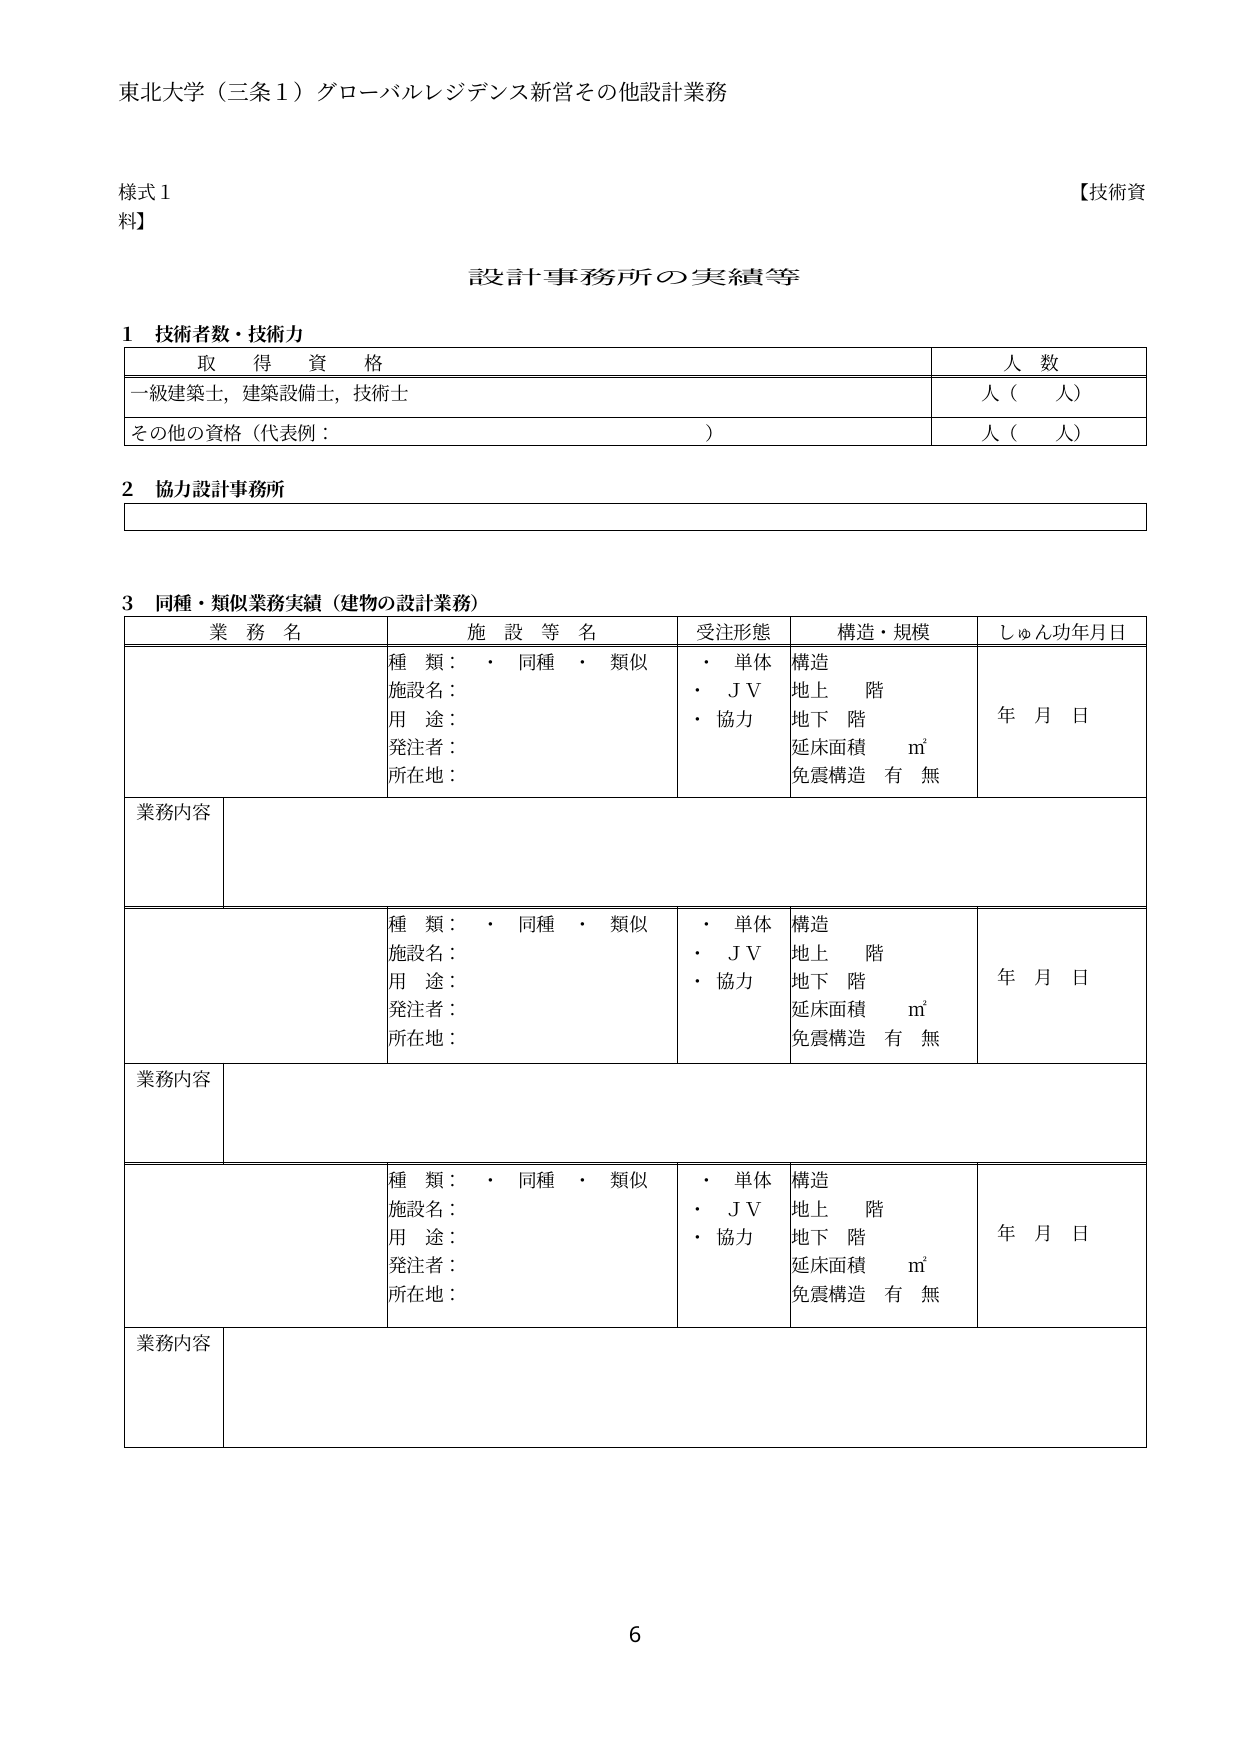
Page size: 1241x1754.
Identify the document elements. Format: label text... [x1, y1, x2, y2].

table_cell [224, 1328, 1146, 1447]
table_cell 人（ 人） [932, 418, 1146, 445]
table_cell 年 月 日 [978, 909, 1146, 1063]
table_cell 種 類： ・ 同種 ・ 類似 施設名： 用 途： 発注者： 所在地： [388, 909, 677, 1063]
table_cell 人（ 人） [932, 378, 1146, 417]
table_header しゅん功年月日 [978, 617, 1146, 644]
table_header [125, 504, 1146, 530]
table_header 業 務 名 [125, 617, 387, 644]
table_header 施 設 等 名 [388, 617, 677, 644]
table_cell 種 類： ・ 同種 ・ 類似 施設名： 用 途： 発注者： 所在地： [388, 647, 677, 797]
text １ 技術者数・技術力 [118, 319, 1152, 347]
table_cell [125, 647, 387, 797]
table_cell ・ 単体 ・ ＪＶ ・ 協力 [678, 1165, 790, 1327]
table_cell 一級建築士，建築設備士，技術士 [125, 378, 931, 417]
table_cell 年 月 日 [978, 1165, 1146, 1327]
table_cell その他の資格（代表例： ） [125, 418, 931, 445]
table_cell 年 月 日 [978, 647, 1146, 797]
table_cell 業務内容 [125, 798, 223, 906]
text 様式１ 【技術資料】 [118, 177, 1152, 234]
table_cell 業務内容 [125, 1328, 223, 1447]
table_header 構造・規模 [791, 617, 977, 644]
table_cell [125, 909, 387, 1063]
table_cell 業務内容 [125, 1064, 223, 1162]
text ２ 協力設計事務所 [118, 474, 1152, 502]
table_cell ・ 単体 ・ ＪＶ ・ 協力 [678, 909, 790, 1063]
table_cell 構造 地上 階 地下 階 延床面積 ㎡ 免震構造 有 無 [791, 1165, 977, 1327]
table_cell 構造 地上 階 地下 階 延床面積 ㎡ 免震構造 有 無 [791, 647, 977, 797]
text 設計事務所の実績等 [118, 262, 1152, 291]
table_cell [125, 1165, 387, 1327]
table_cell 種 類： ・ 同種 ・ 類似 施設名： 用 途： 発注者： 所在地： [388, 1165, 677, 1327]
table_header 受注形態 [678, 617, 790, 644]
table_header 取 得 資 格 [125, 348, 931, 375]
table_cell [224, 1064, 1146, 1162]
table_cell ・ 単体 ・ ＪＶ ・ 協力 [678, 647, 790, 797]
table_cell 構造 地上 階 地下 階 延床面積 ㎡ 免震構造 有 無 [791, 909, 977, 1063]
text ３ 同種・類似業務実績（建物の設計業務） [118, 587, 1152, 616]
table_cell [224, 798, 1146, 906]
table_header 人 数 [932, 348, 1146, 375]
